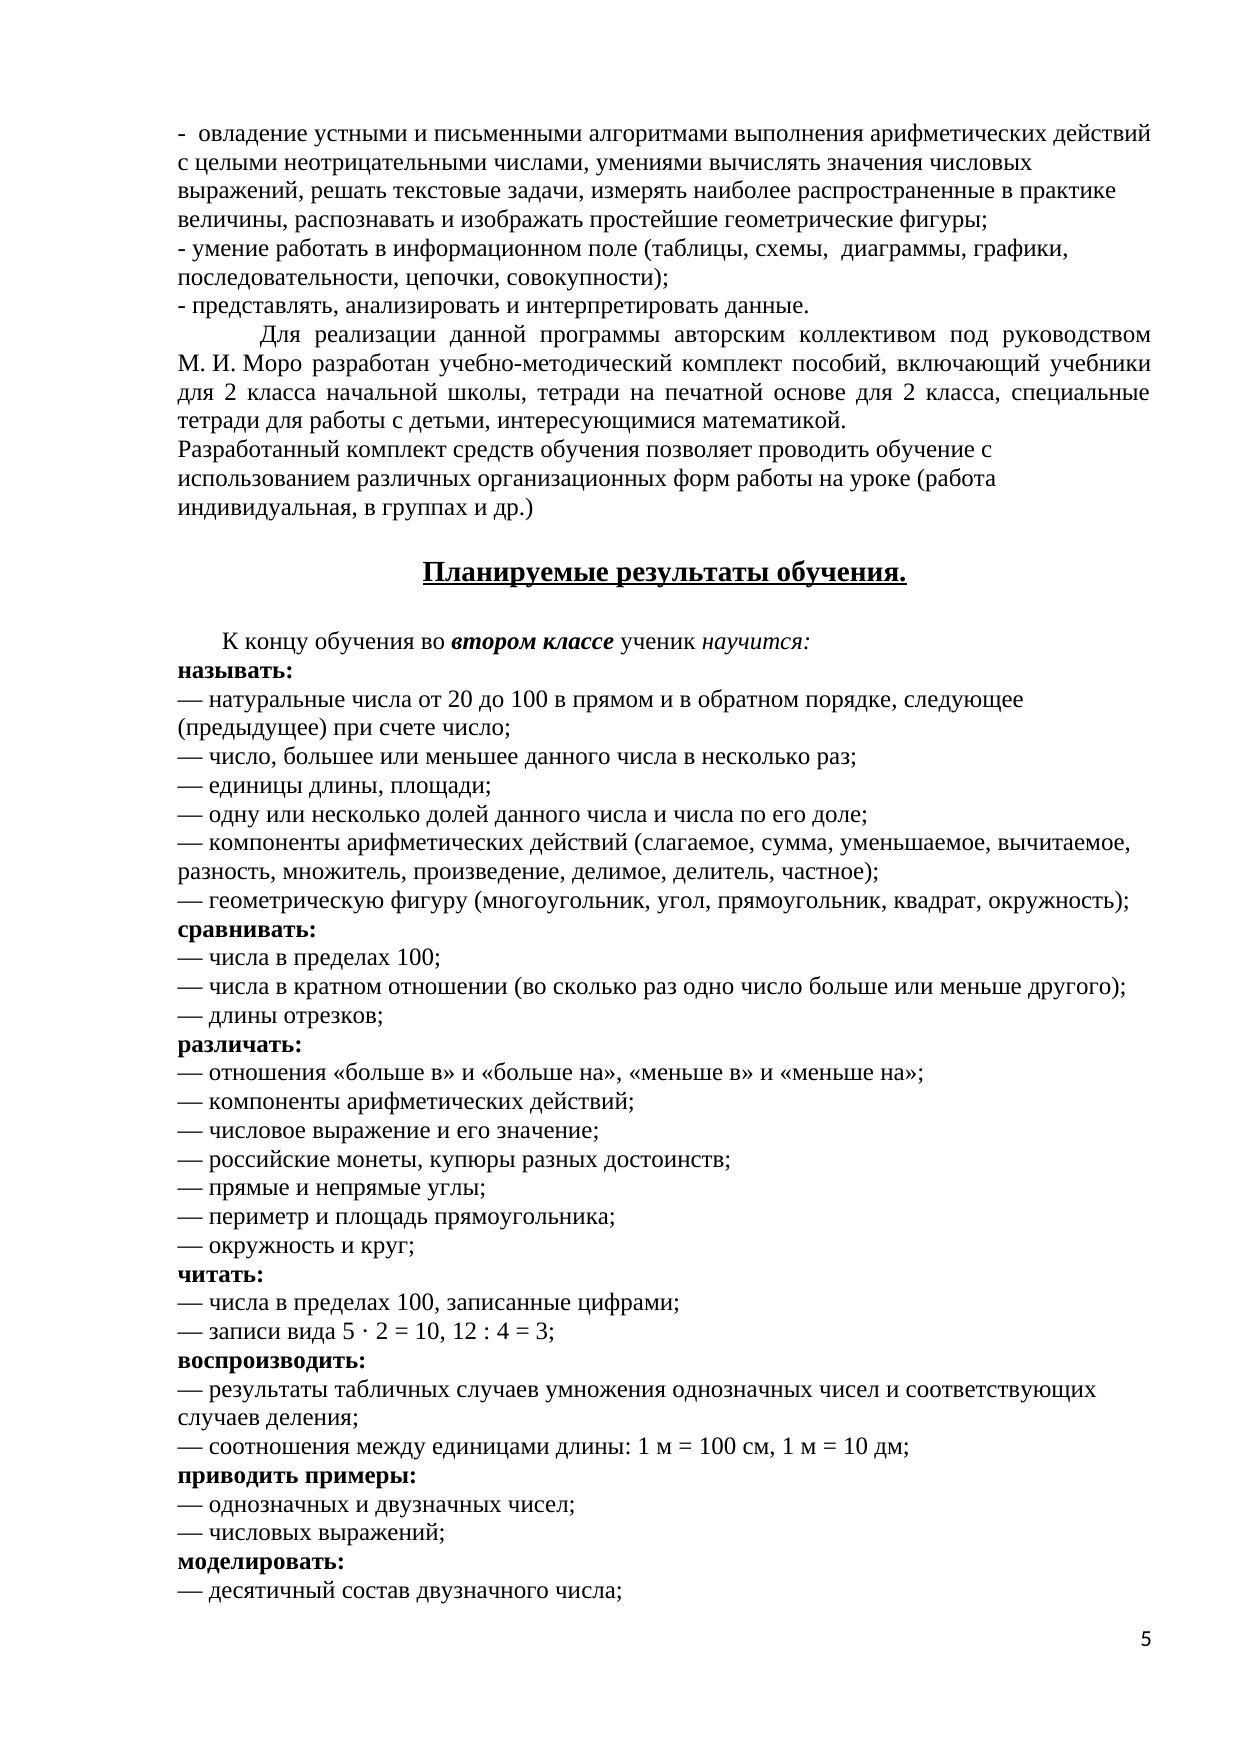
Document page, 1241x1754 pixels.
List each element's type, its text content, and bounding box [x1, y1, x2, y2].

text — записи вида 5 · 2 = 10, 12 : 4 = 3; [177, 1316, 1152, 1345]
text — единицы длины, площади; [177, 770, 1152, 799]
text читать: [177, 1259, 1152, 1287]
text — числа в пределах 100; [177, 942, 1152, 971]
text - представлять, анализировать и интерпретировать данные. [177, 291, 1152, 319]
text — результаты табличных случаев умножения однозначных чисел и соответствующих случаев деления; [177, 1374, 1152, 1431]
text приводить примеры: [177, 1460, 1152, 1489]
text — числа в кратном отношении (во сколько раз одно число больше или меньше другого); [177, 971, 1152, 1000]
text - овладение устными и письменными алгоритмами выполнения арифметических действий с целыми неотрицательными числами, умениями вычислять значения числовых выражений, решать текстовые задачи, измерять наиболее распространенные в практике величины, распознавать и изображать простейшие геометрические фигуры; [177, 118, 1152, 233]
text — геометрическую фигуру (многоугольник, угол, прямоугольник, квадрат, окружность); [177, 885, 1152, 914]
text — натуральные числа от 20 до 100 в прямом и в обратном порядке, следующее (предыдущее) при счете число; [177, 684, 1152, 741]
text — окружность и круг; [177, 1230, 1152, 1259]
text — числовое выражение и его значение; [177, 1115, 1152, 1144]
text Для реализации данной программы авторским коллективом под руководством М. И. Моро разработан учебно-методический комплект пособий, включающий учебники для 2 класса начальной школы, тетради на печатной основе для 2 класса, специальные тетради для работы с детьми, интересующимися математикой. [177, 319, 1152, 434]
text называть: [177, 655, 1152, 684]
text — однозначных и двузначных чисел; [177, 1489, 1152, 1517]
text моделировать: [177, 1546, 1152, 1575]
text — числовых выражений; [177, 1517, 1152, 1546]
text — российские монеты, купюры разных достоинств; [177, 1144, 1152, 1172]
text К концу обучения во втором классе ученик научится: [222, 626, 1152, 655]
text Разработанный комплект средств обучения позволяет проводить обучение с использованием различных организационных форм работы на уроке (работа индивидуальная, в группах и др.) [177, 434, 1152, 521]
text — компоненты арифметических действий; [177, 1086, 1152, 1115]
text — соотношения между единицами длины: 1 м = 100 см, 1 м = 10 дм; [177, 1431, 1152, 1460]
text — периметр и площадь прямоугольника; [177, 1201, 1152, 1230]
text — десятичный состав двузначного числа; [177, 1575, 1152, 1604]
text сравнивать: [177, 914, 1152, 942]
text — прямые и непрямые углы; [177, 1172, 1152, 1201]
text — компоненты арифметических действий (слагаемое, сумма, уменьшаемое, вычитаемое, разность, множитель, произведение, делимое, делитель, частное); [177, 827, 1152, 885]
text воспроизводить: [177, 1345, 1152, 1374]
text — одну или несколько долей данного числа и числа по его доле; [177, 799, 1152, 827]
text — отношения «больше в» и «больше на», «меньше в» и «меньше на»; [177, 1057, 1152, 1086]
text — длины отрезков; [177, 1000, 1152, 1029]
text - умение работать в информационном поле (таблицы, схемы, диаграммы, графики, последовательности, цепочки, совокупности); [177, 233, 1152, 291]
text различать: [177, 1029, 1152, 1057]
text Планируемые результаты обучения. [177, 554, 1152, 588]
text — числа в пределах 100, записанные цифрами; [177, 1287, 1152, 1316]
text — число, большее или меньшее данного числа в несколько раз; [177, 741, 1152, 770]
